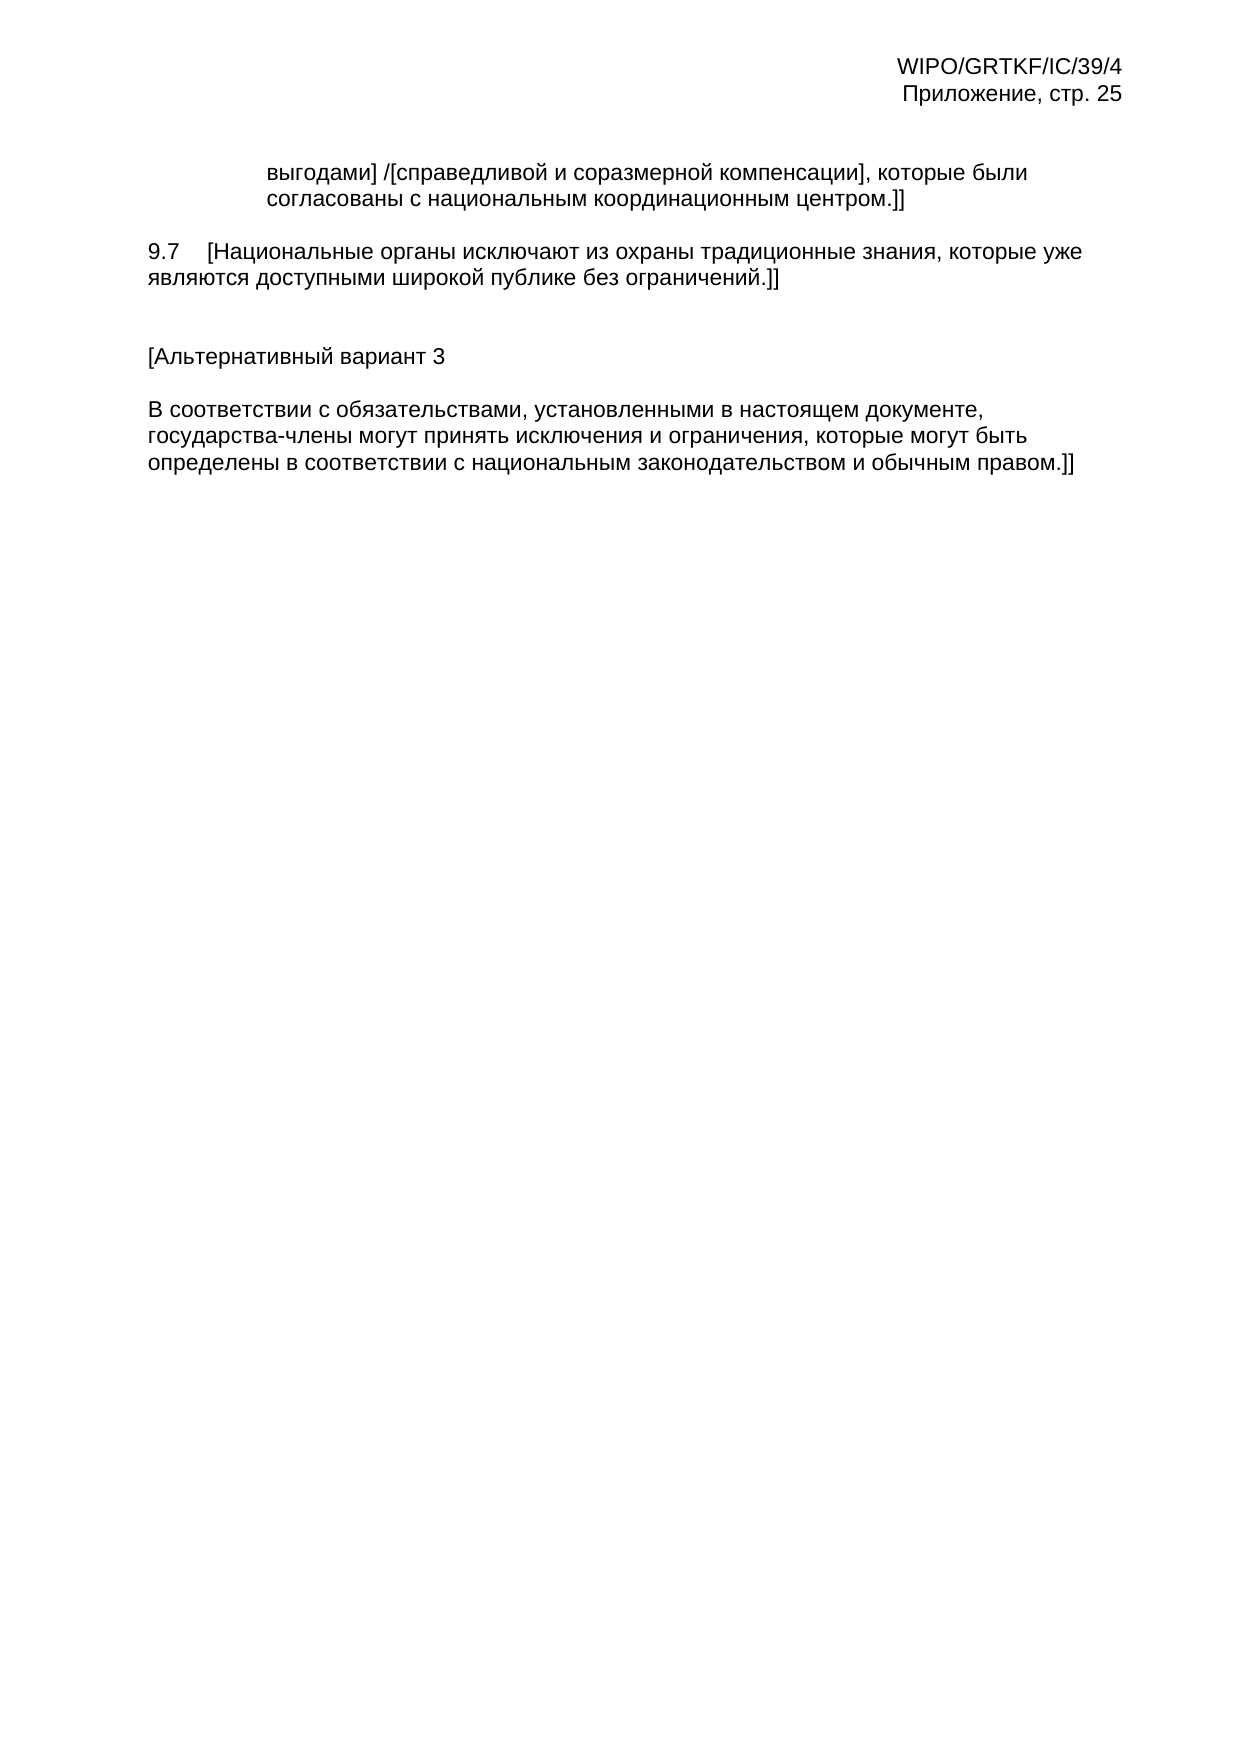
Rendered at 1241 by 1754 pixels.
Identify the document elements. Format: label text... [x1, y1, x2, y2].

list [207, 158, 1122, 211]
text [Альтернативный вариант 3 [148, 343, 1122, 369]
text 9.7 [Национальные органы исключают из охраны традиционные знания, которые уже являются доступными широкой публике без ограничений.]] [148, 238, 1122, 290]
text В соответствии с обязательствами, установленными в настоящем документе, государства-члены могут принять исключения и ограничения, которые могут быть определены в соответствии с национальным законодательством и обычным правом.]] [148, 396, 1122, 475]
